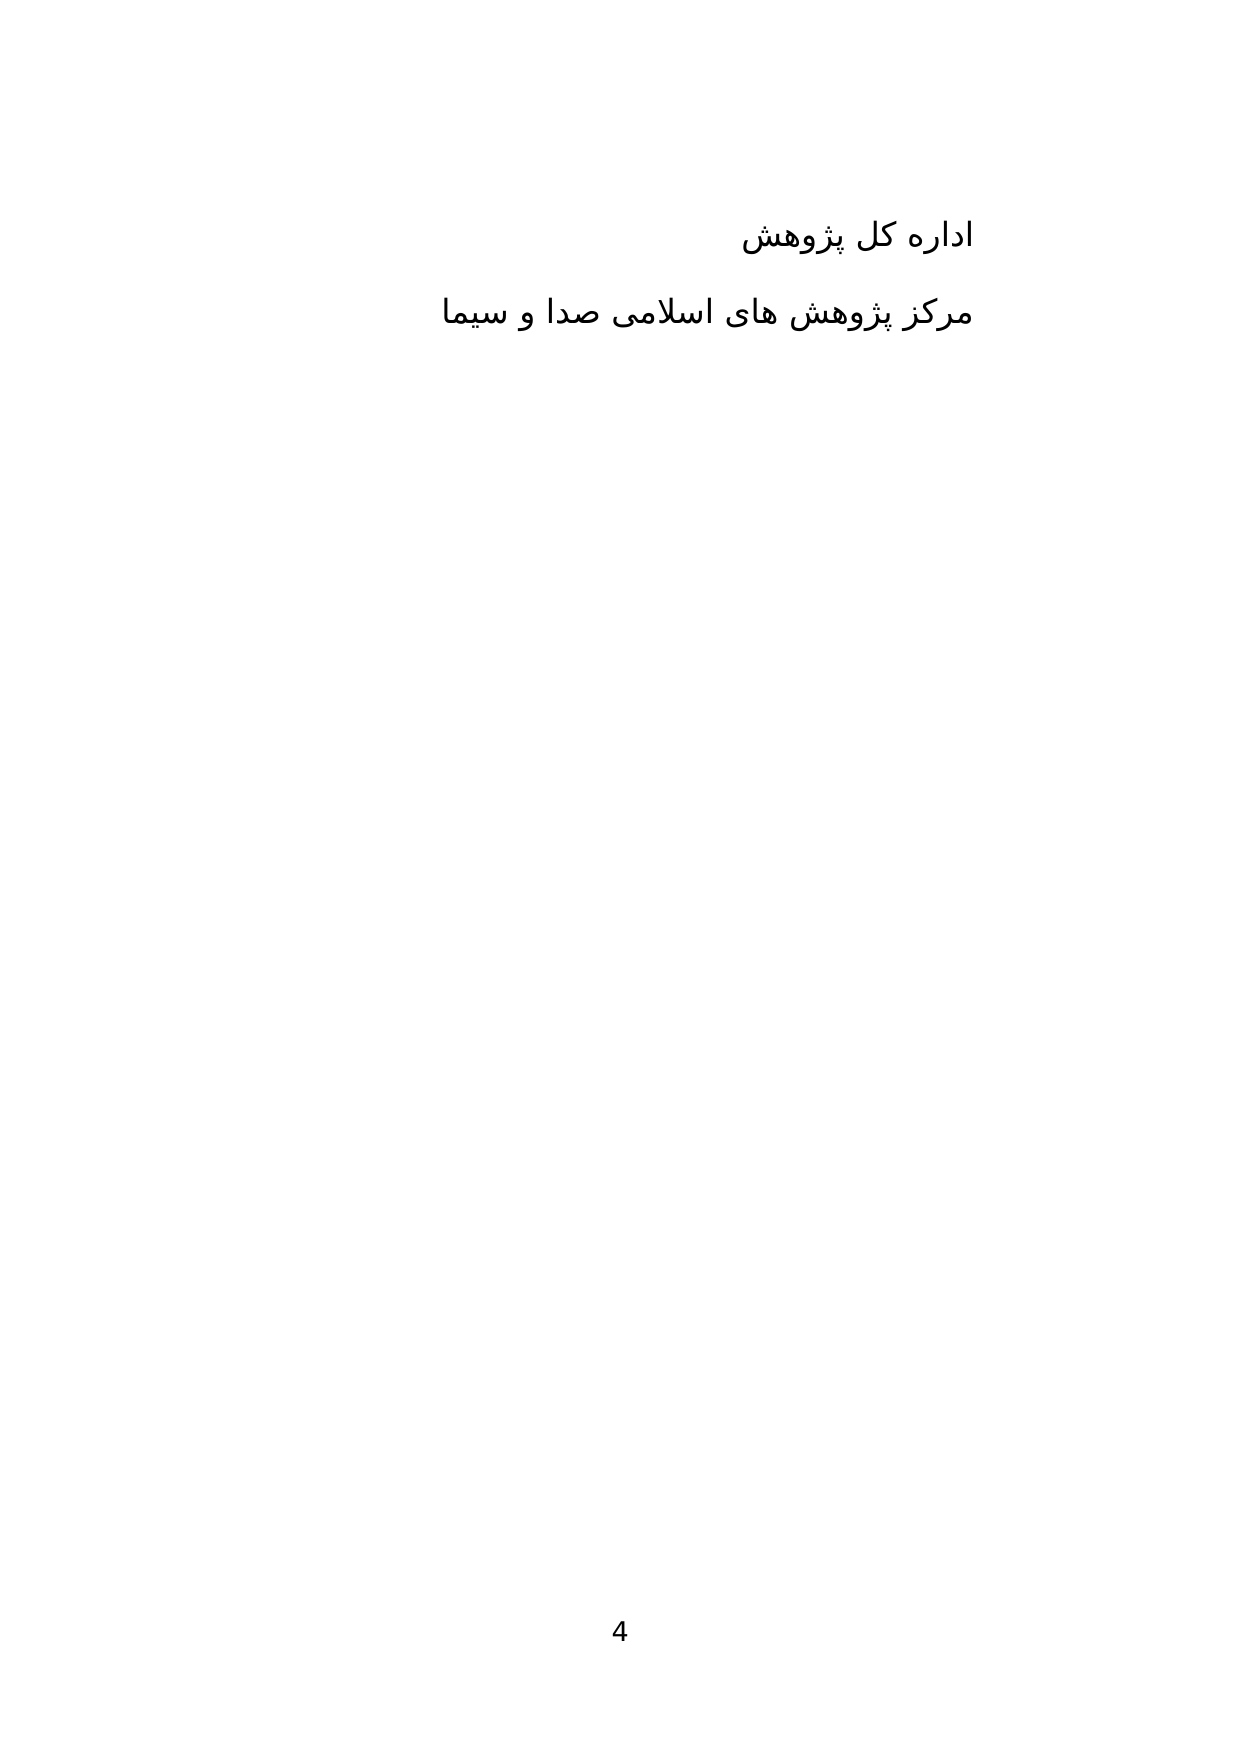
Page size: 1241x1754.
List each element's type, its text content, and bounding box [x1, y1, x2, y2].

text اداره کل پژوهش [236, 216, 1004, 254]
text مرکز پژوهش های اسلامی صدا و سیما [236, 293, 1004, 332]
